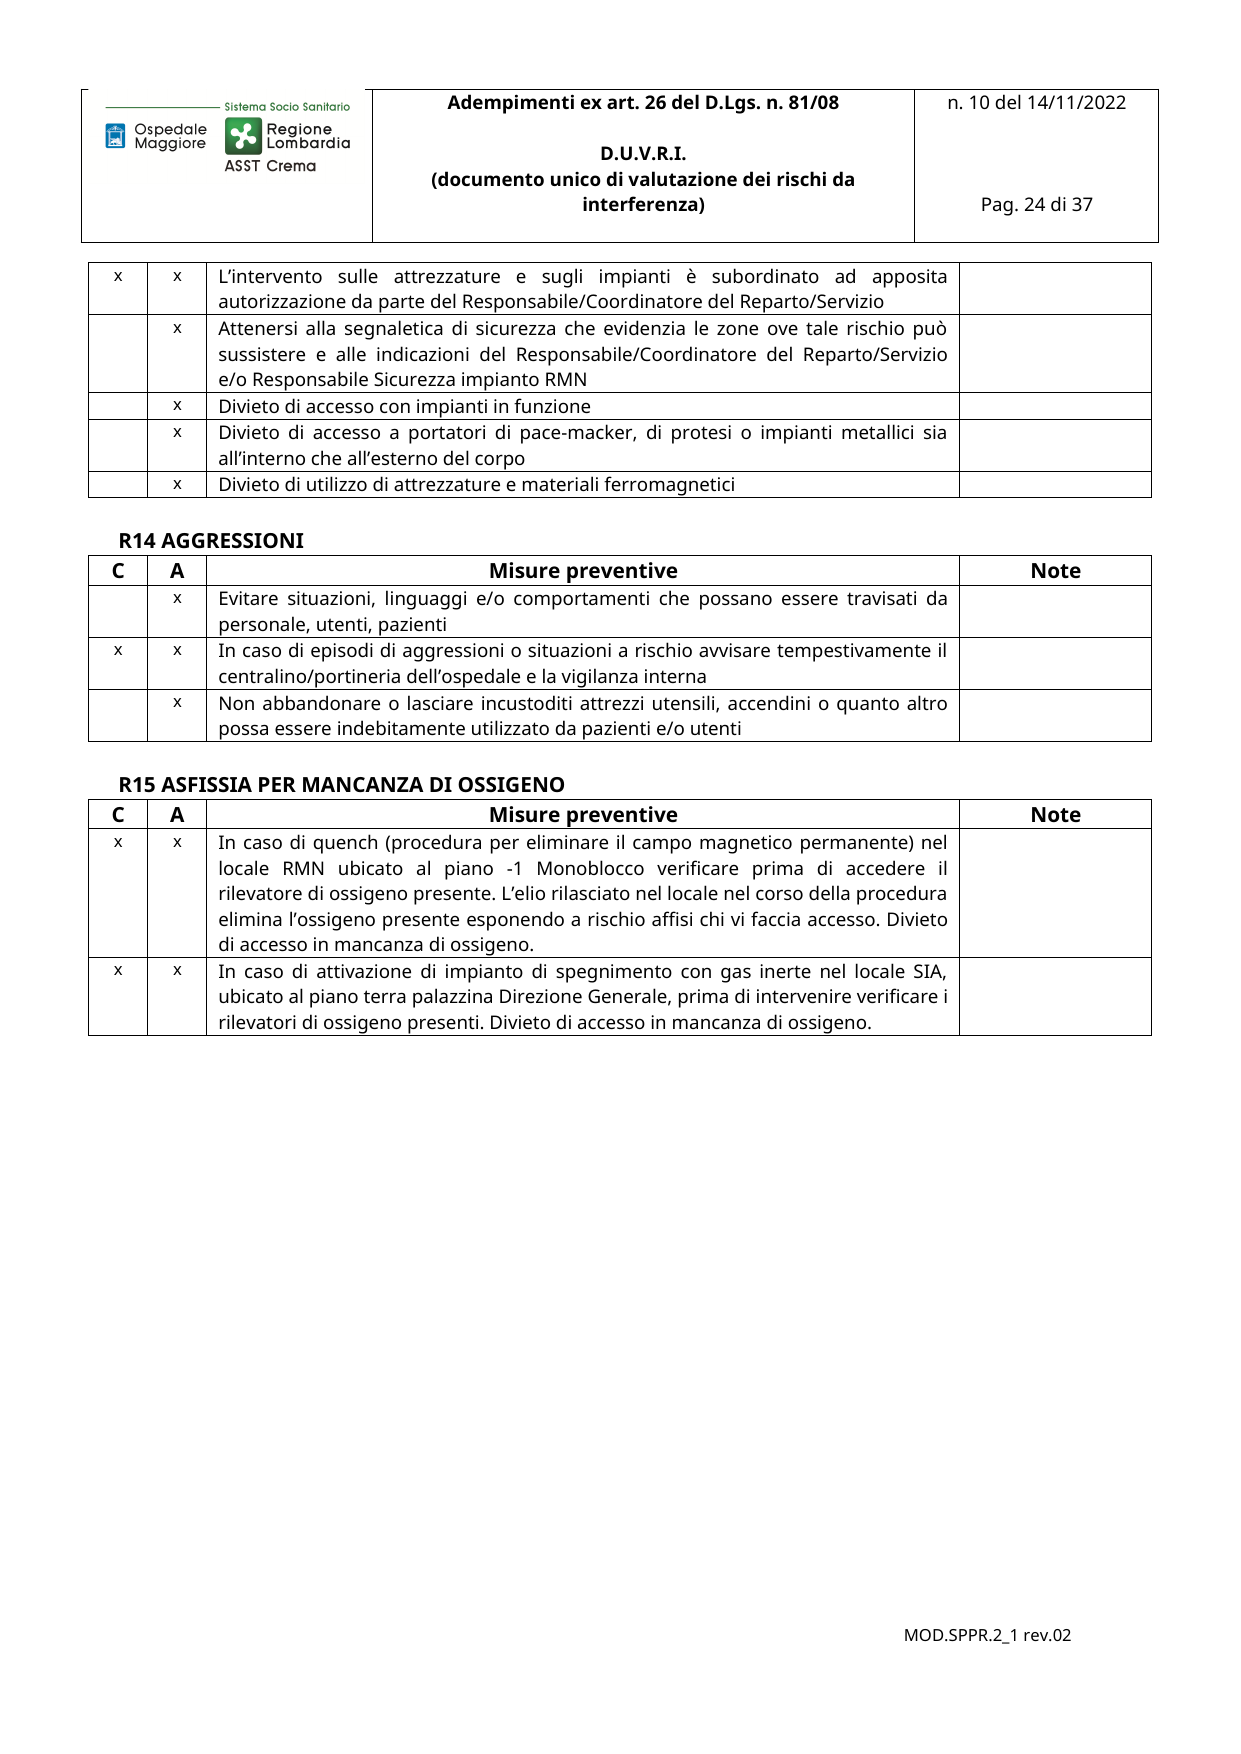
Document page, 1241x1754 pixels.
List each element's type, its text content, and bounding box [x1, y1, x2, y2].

table_cell In caso di episodi di aggressioni o situazioni a rischio avvisare tempestivamente il centralino/portineria dell’ospedale e la vigilanza interna [207, 638, 959, 689]
table_cell x [148, 690, 206, 741]
table_cell Divieto di utilizzo di attrezzature e materiali ferromagnetici [207, 472, 959, 497]
table_cell L’intervento sulle attrezzature e sugli impianti è subordinato ad apposita autorizzazione da parte del Responsabile/Coordinatore del Reparto/Servizio [207, 263, 959, 314]
table_cell [960, 829, 1151, 957]
table_cell [89, 690, 147, 741]
table_cell x [89, 958, 147, 1034]
table_header Note [960, 556, 1151, 584]
table_cell x [89, 638, 147, 689]
table_cell x [148, 472, 206, 497]
table_cell Divieto di accesso a portatori di pace-macker, di protesi o impianti metallici sia all’interno che all’esterno del corpo [207, 420, 959, 471]
table_cell Non abbandonare o lasciare incustoditi attrezzi utensili, accendini o quanto altro possa essere indebitamente utilizzato da pazienti e/o utenti [207, 690, 959, 741]
table_header C [89, 800, 147, 828]
table_cell [960, 638, 1151, 689]
table_cell [960, 393, 1151, 418]
table_cell x [148, 393, 206, 418]
table_cell In caso di quench (procedura per eliminare il campo magnetico permanente) nel locale RMN ubicato al piano -1 Monoblocco verificare prima di accedere il rilevatore di ossigeno presente. L’elio rilasciato nel locale nel corso della procedura elimina l’ossigeno presente esponendo a rischio affisi chi vi faccia accesso. Divieto di accesso in mancanza di ossigeno. [207, 829, 959, 957]
table_cell x [89, 829, 147, 957]
table_cell [960, 315, 1151, 392]
table_cell x [148, 263, 206, 314]
table_cell Attenersi alla segnaletica di sicurezza che evidenzia le zone ove tale rischio può sussistere e alle indicazioni del Responsabile/Coordinatore del Reparto/Servizio e/o Responsabile Sicurezza impianto RMN [207, 315, 959, 392]
table_header A [148, 800, 206, 828]
table_cell Evitare situazioni, linguaggi e/o comportamenti che possano essere travisati da personale, utenti, pazienti [207, 586, 959, 637]
table_cell [960, 958, 1151, 1034]
table_cell x [148, 586, 206, 637]
table_cell [89, 315, 147, 392]
table_cell x [89, 263, 147, 314]
table_cell x [148, 829, 206, 957]
table_header Note [960, 800, 1151, 828]
table_cell In caso di attivazione di impianto di spegnimento con gas inerte nel locale SIA, ubicato al piano terra palazzina Direzione Generale, prima di intervenire verificare i rilevatori di ossigeno presenti. Divieto di accesso in mancanza di ossigeno. [207, 958, 959, 1034]
table_cell [960, 263, 1151, 314]
table_cell [89, 420, 147, 471]
table_header Misure preventive [207, 556, 959, 584]
table_cell [960, 586, 1151, 637]
picture [88, 89, 365, 184]
text R15 ASFISSIA PER MANCANZA DI OSSIGENO [118, 770, 1063, 799]
table_header Misure preventive [207, 800, 959, 828]
table_header A [148, 556, 206, 584]
table_cell [960, 420, 1151, 471]
table_cell [89, 472, 147, 497]
table_cell [960, 690, 1151, 741]
table_header C [89, 556, 147, 584]
table_cell Divieto di accesso con impianti in funzione [207, 393, 959, 418]
table_cell x [148, 420, 206, 471]
text R14 AGGRESSIONI [118, 527, 1063, 555]
table_cell [89, 393, 147, 418]
table_cell x [148, 315, 206, 392]
table_cell [89, 586, 147, 637]
table_cell x [148, 958, 206, 1034]
table_cell x [148, 638, 206, 689]
table_cell [960, 472, 1151, 497]
